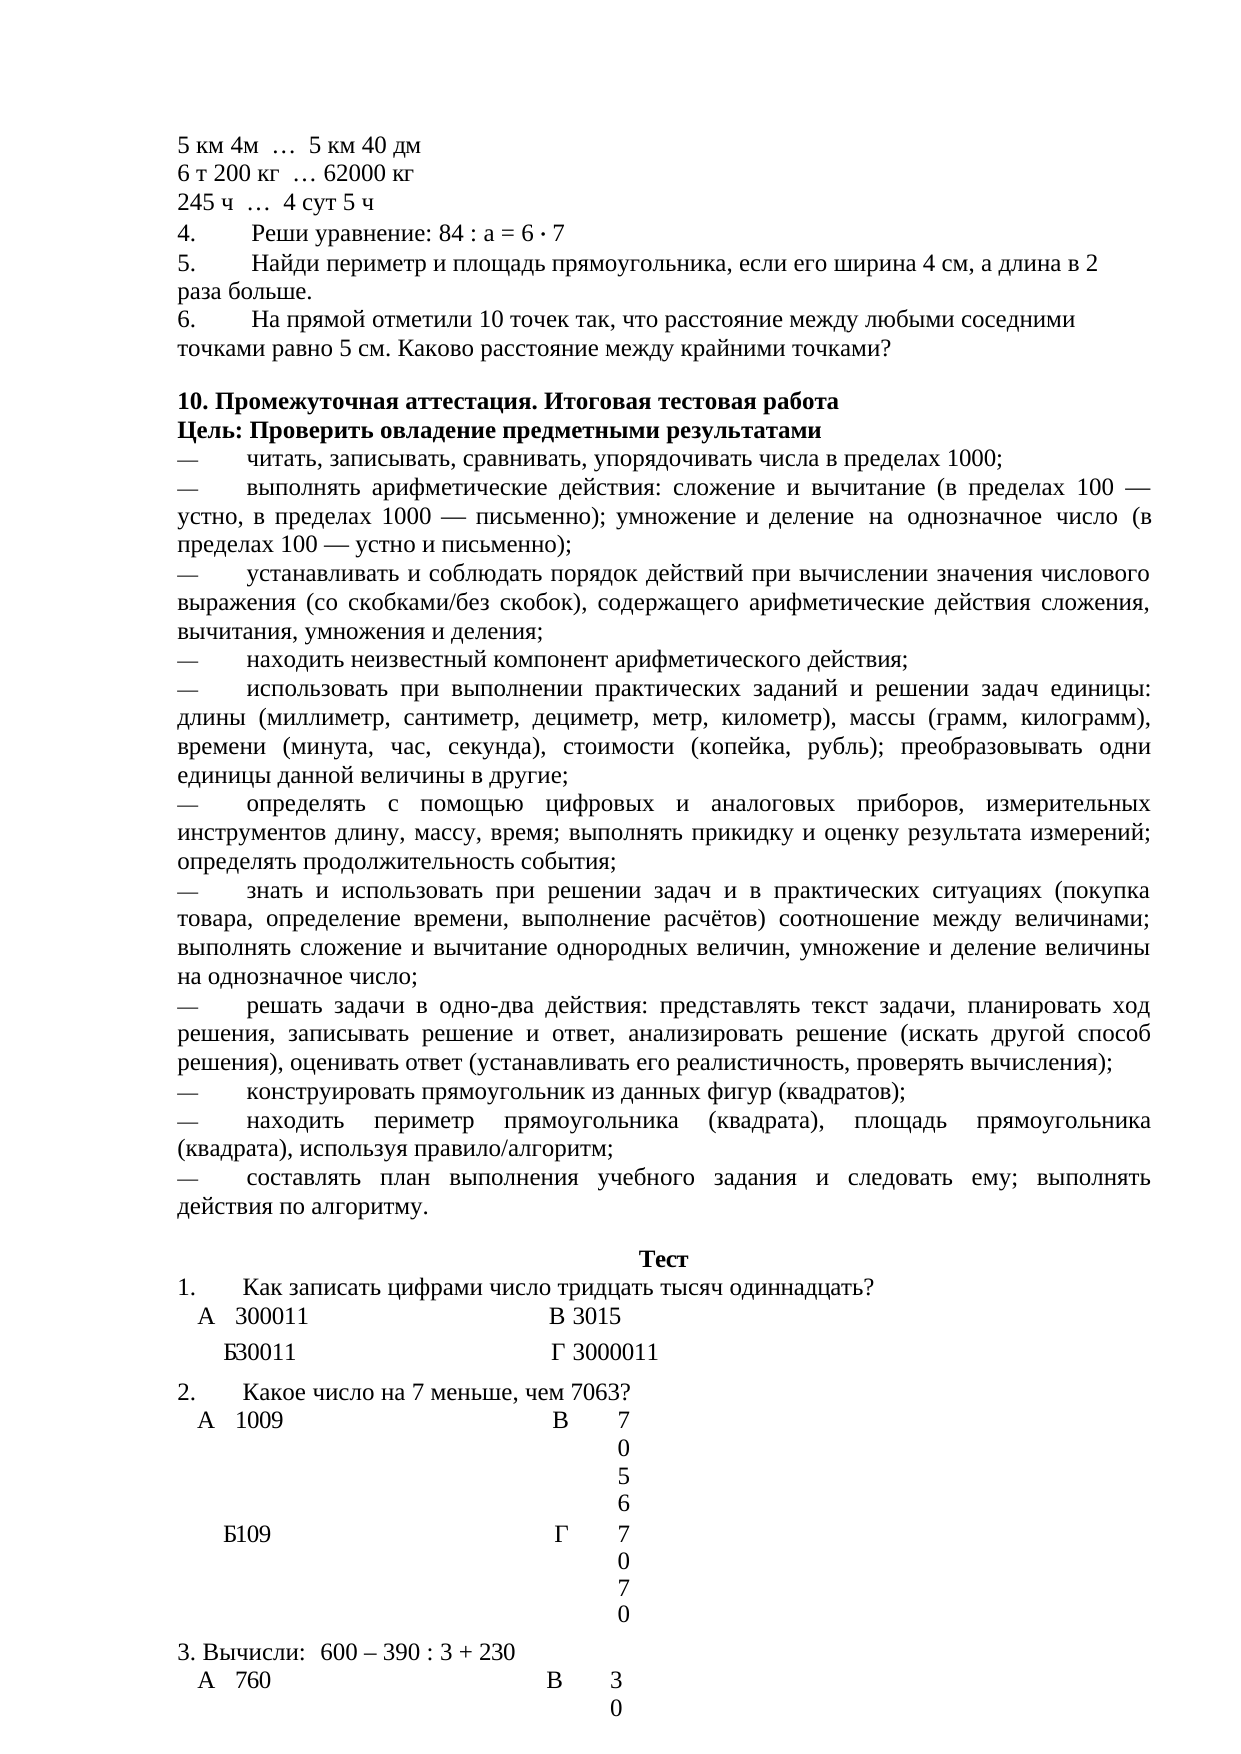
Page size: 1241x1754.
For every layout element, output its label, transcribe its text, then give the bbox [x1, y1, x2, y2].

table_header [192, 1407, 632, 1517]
text Тест [639, 1244, 1196, 1273]
list находить периметр прямоугольника (квадрата), площадь прямоугольника (квадрата), используя правило/алгоритм; [177, 1105, 1152, 1162]
list читать, записывать, сравнивать, упорядочивать числа в пределах 1000; [177, 444, 1196, 472]
text 5 км 4м … 5 км 40 дм [177, 130, 1196, 159]
text 245 ч … 4 сут 5 ч [177, 188, 1196, 216]
list знать и использовать при решении задач и в практических ситуациях (покупка товара, определение времени, выполнение расчётов) соотношение между величинами; выполнять сложение и вычитание однородных величин, умножение и деление величины на однозначное число; [177, 875, 1151, 990]
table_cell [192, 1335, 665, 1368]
list выполнять арифметические действия: сложение и вычитание (в пределах 100 — устно, в пределах 1000 — письменно); умножение и деление на однозначное число (в пределах 100 — устно и письменно); [177, 472, 1152, 558]
list устанавливать и соблюдать порядок действий при вычислении значения числового выражения (со скобками/без скобок), содержащего арифметические действия сложения, вычитания, умножения и деления; [177, 558, 1151, 645]
list Как записать цифрами число тридцать тысяч одиннадцать? [177, 1273, 1196, 1301]
list решать задачи в одно-два действия: представлять текст задачи, планировать ход решения, записывать решение и ответ, анализировать решение (искать другой способ решения), оценивать ответ (устанавливать его реалистичность, проверять вычисления); [177, 990, 1152, 1076]
list Вычисли: 600 – 390 : 3 + 230 [177, 1637, 1196, 1666]
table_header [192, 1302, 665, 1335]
list Реши уравнение: 84 : а = 6 · 7 [177, 218, 1196, 248]
list находить неизвестный компонент арифметического действия; [177, 645, 1196, 673]
list использовать при выполнении практических заданий и решении задач единицы: длины (миллиметр, сантиметр, дециметр, метр, километр), массы (грамм, килограмм), времени (минута, час, секунда), стоимости (копейка, рубль); преобразовывать одни единицы данной величины в другие; [177, 673, 1152, 788]
list Промежуточная аттестация. Итоговая тестовая работа Цель: Проверить овладение предметными результатами [177, 386, 839, 444]
list Найди периметр и площадь прямоугольника, если его ширина 4 см, а длина в 2 раза больше. [177, 248, 1149, 305]
text 6 т 200 кг … 62000 кг [177, 159, 1196, 188]
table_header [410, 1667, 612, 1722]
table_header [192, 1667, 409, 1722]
list конструировать прямоугольник из данных фигур (квадратов); [177, 1076, 1196, 1105]
list Какое число на 7 меньше, чем 7063? [177, 1377, 1196, 1406]
list составлять план выполнения учебного задания и следовать ему; выполнять действия по алгоритму. [177, 1162, 1152, 1220]
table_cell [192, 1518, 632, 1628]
list На прямой отметили 10 точек так, что расстояние между любыми соседними точками равно 5 см. Каково расстояние между крайними точками? [177, 305, 1075, 361]
list определять с помощью цифровых и аналоговых приборов, измерительных инструментов длину, массу, время; выполнять прикидку и оценку результата измерений; определять продолжительность события; [177, 788, 1152, 875]
